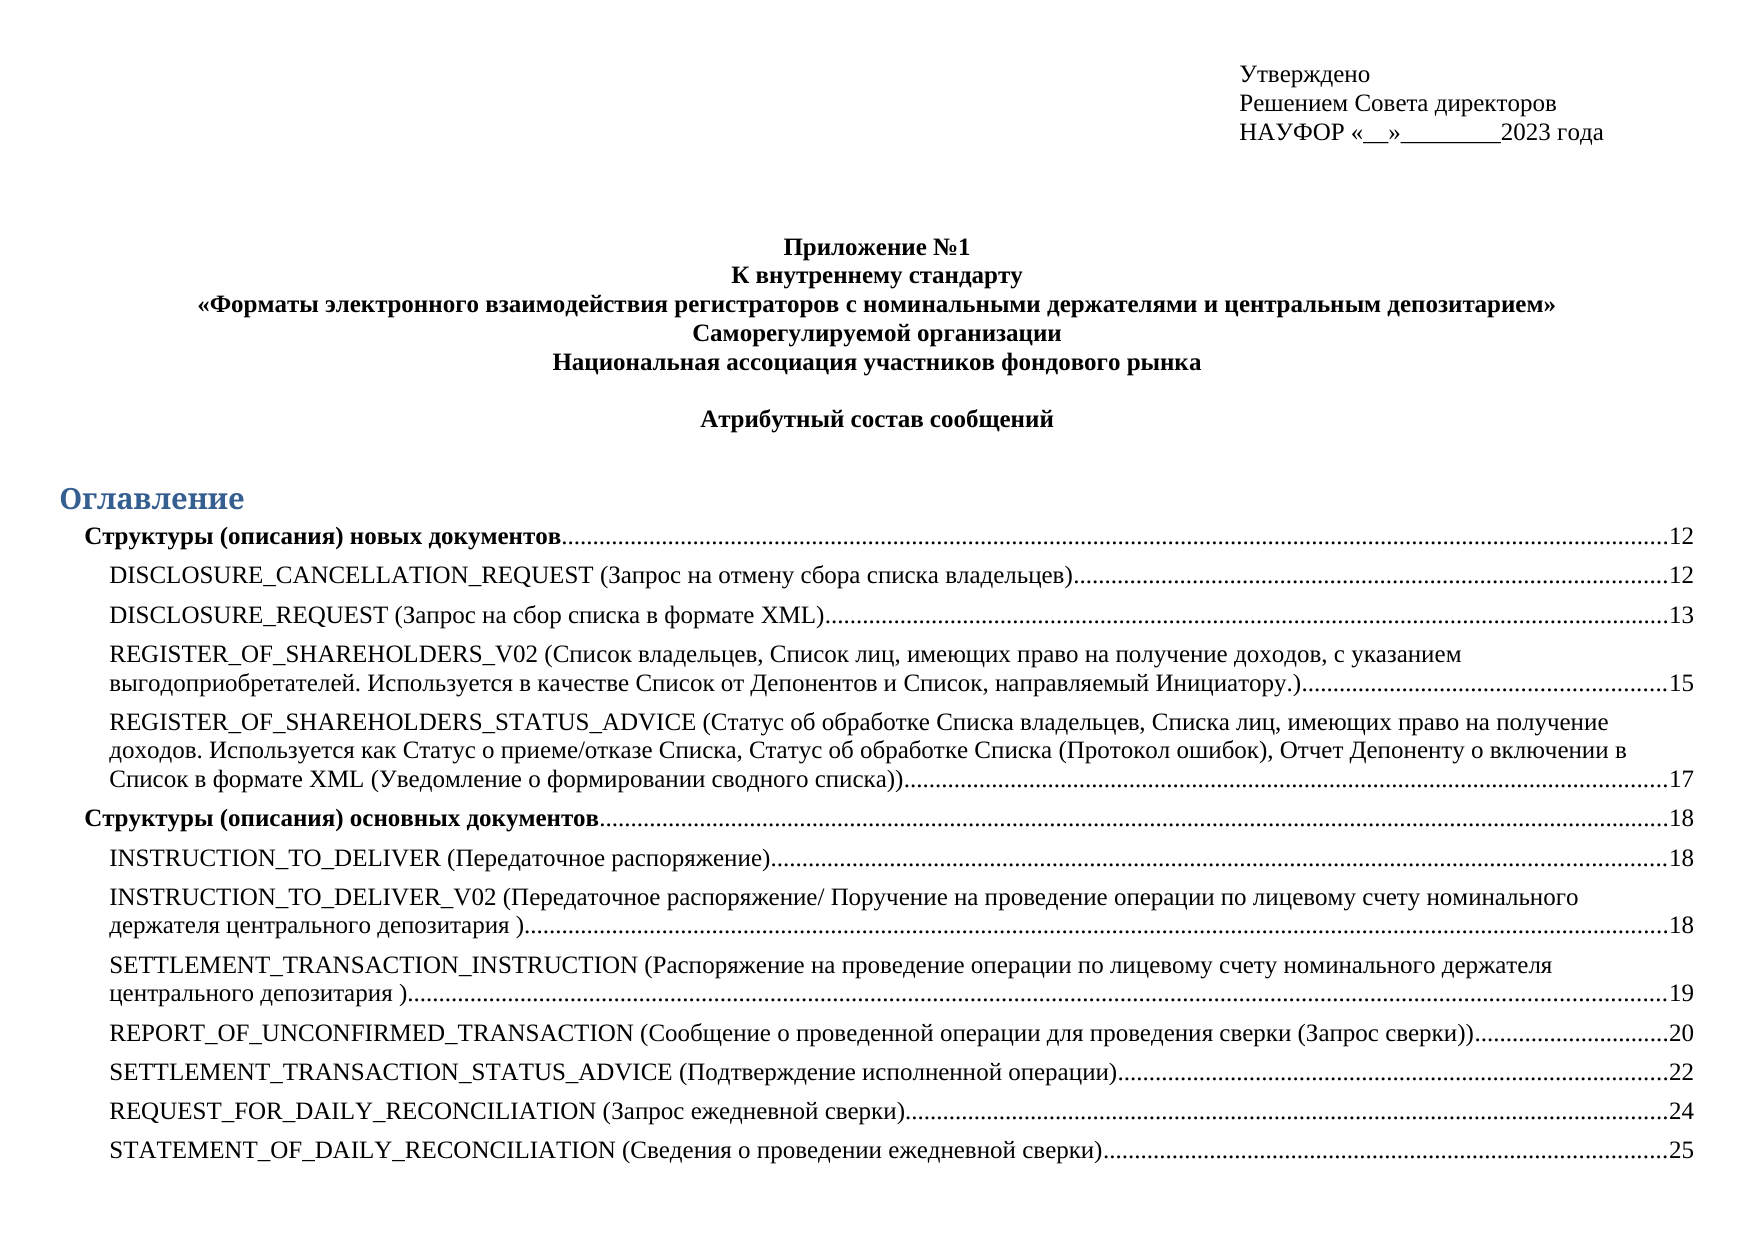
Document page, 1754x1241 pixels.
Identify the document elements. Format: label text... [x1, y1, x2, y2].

text Решением Совета директоров [1239, 88, 1695, 117]
text К внутреннему стандарту [59, 260, 1695, 289]
text Саморегулируемой организации [59, 318, 1695, 347]
text Приложение №1 [59, 232, 1695, 260]
text Национальная ассоциация участников фондового рынка [59, 347, 1695, 375]
text НАУФОР «__»________2023 года [1239, 117, 1695, 145]
text «Форматы электронного взаимодействия регистраторов с номинальными держателями и центральным депозитарием» [59, 289, 1695, 318]
text Утверждено [1165, 59, 1695, 88]
text Атрибутный состав сообщений [59, 404, 1695, 433]
